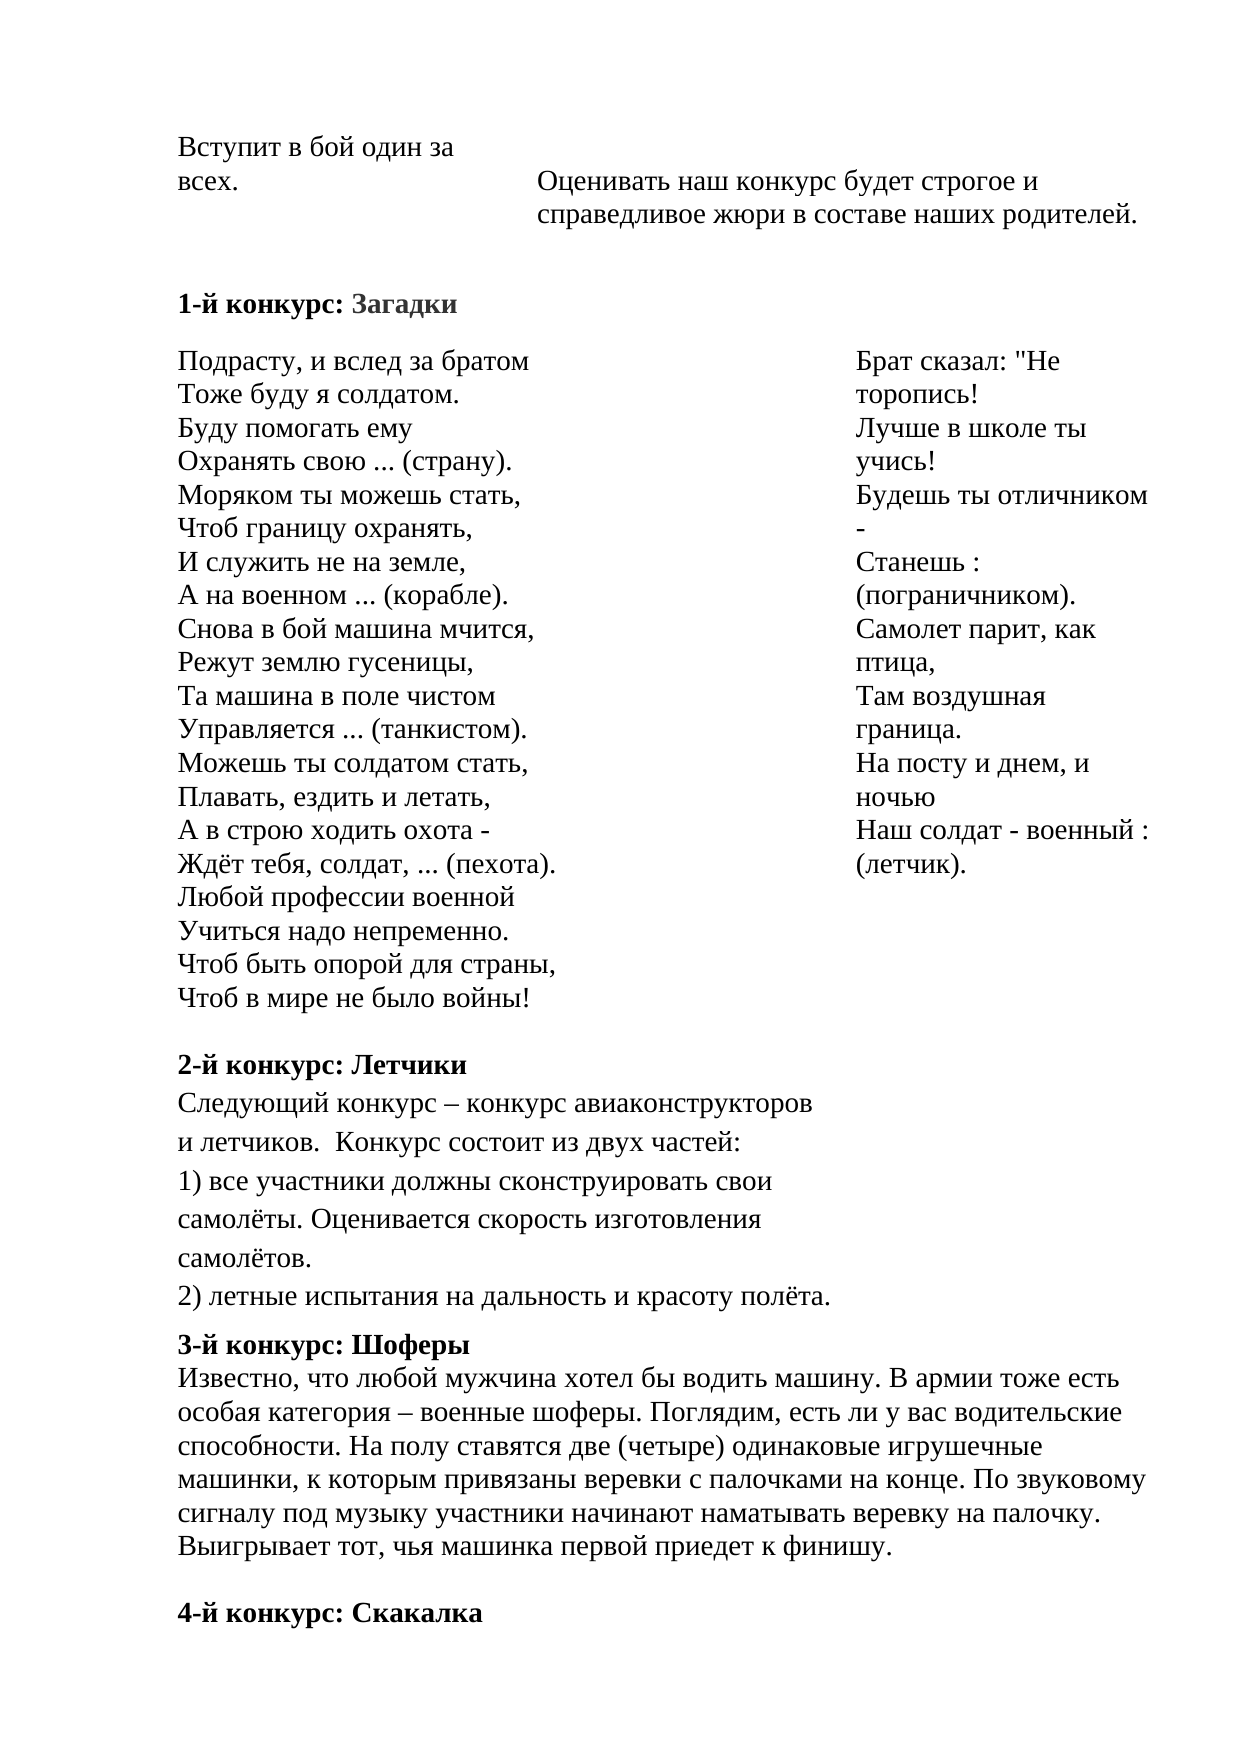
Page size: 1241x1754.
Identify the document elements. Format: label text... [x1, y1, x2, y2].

text 3-й конкурс: Шоферы [177, 1327, 1152, 1361]
table_header Брат сказал: "Не торопись! Лучше в школе ты учись! Будешь ты отличником - Станешь :(пограничником). Самолет парит, как птица, Там воздушная граница. На посту и днем, и ночью Наш солдат - военный :(летчик). [845, 332, 1163, 1327]
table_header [526, 118, 1163, 241]
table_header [166, 118, 526, 241]
text 4-й конкурс: Скакалка [177, 1595, 1152, 1629]
text 1-й конкурс: Загадки [177, 286, 1152, 320]
table_header Подрасту, и вслед за братом Тоже буду я солдатом. Буду помогать ему Охранять свою ... (страну). Моряком ты можешь стать, Чтоб границу охранять, И служить не на земле, А на военном ... (корабле). Снова в бой машина мчится, Режут землю гусеницы, Та машина в поле чистом Управляется ... (танкистом). Можешь ты солдатом стать, Плавать, ездить и летать, А в строю ходить охота - Ждёт тебя, солдат, ... (пехота). Любой профессии военной Учиться надо непременно. Чтоб быть опорой для страны, Чтоб в мире не было войны! 2-й конкурс: Летчики Следующий конкурс – конкурс авиаконструкторов и летчиков. Конкурс состоит из двух частей: 1) все участники должны сконструировать свои самолёты. Оценивается скорость изготовления самолётов. 2) летные испытания на дальность и красоту полёта. [166, 332, 845, 1327]
text Известно, что любой мужчина хотел бы водить машину. В армии тоже есть особая категория – военные шоферы. Поглядим, есть ли у вас водительские способности. На полу ставятся две (четыре) одинаковые игрушечные машинки, к которым привязаны веревки с палочками на конце. По звуковому сигналу под музыку участники начинают наматывать веревку на палочку. Выигрывает тот, чья машинка первой приедет к финишу. [177, 1361, 1152, 1562]
